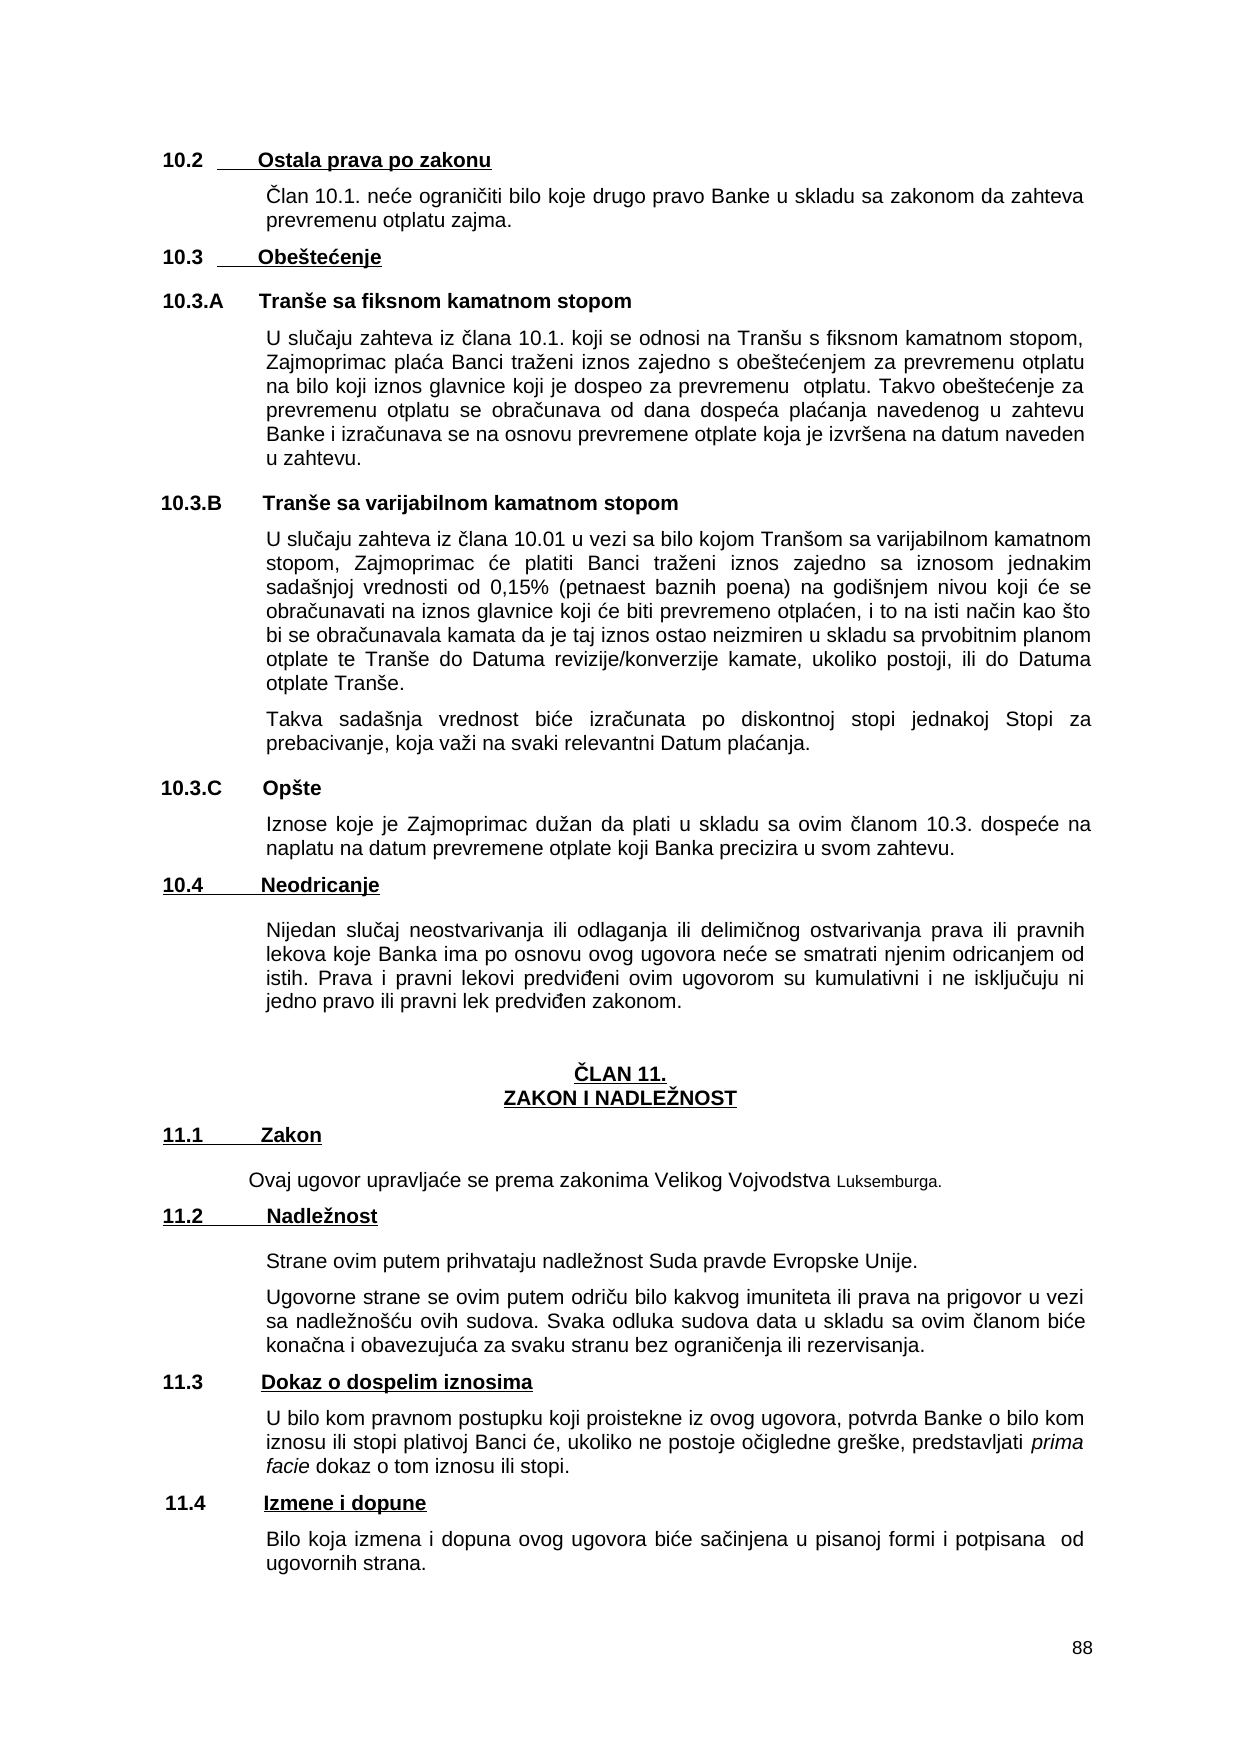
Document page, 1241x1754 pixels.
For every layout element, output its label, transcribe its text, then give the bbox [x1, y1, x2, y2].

subtitle Ostala prava po zakonu [162, 148, 1093, 172]
text Ugovorne strane se ovim putem odriču bilo kakvog imuniteta ili prava na prigovor u vezi sa nadležnošću ovih sudova. Svaka odluka sudova data u skladu sa ovim članom biće konačna i obavezujuća za svaku stranu bez ograničenja ili rezervisanja. [266, 1285, 1086, 1357]
subtitle 11.2 Nadležnost [162, 1204, 1093, 1228]
text 11.4 Izmene i dopune [148, 1490, 1086, 1514]
text Takva sadašnja vrednost biće izračunata po diskontnoj stopi jednakoj Stopi za prebacivanje, koja važi na svaki relevantni Datum plaćanja. [266, 707, 1093, 755]
text Član 10.1. neće ograničiti bilo koje drugo pravo Banke u skladu sa zakonom da zahteva prevremenu otplatu zajma. [266, 184, 1086, 232]
text U slučaju zahteva iz člana 10.01 u vezi sa bilo kojom Tranšom sa varijabilnom kamatnom stopom, Zajmoprimac će platiti Banci traženi iznos zajedno sa iznosom jednakim sadašnjoj vrednosti od 0,15% (petnaest baznih poena) na godišnjem nivou koji će se obračunavati na iznos glavnice koji će biti prevremeno otplaćen, i to na isti način kao što bi se obračunavala kamata da je taj iznos ostao neizmiren u skladu sa prvobitnim planom otplate te Tranše do Datuma revizije/konverzije kamate, ukoliko postoji, ili do Datuma otplate Tranše. [266, 527, 1093, 694]
subtitle 11.1 Zakon [162, 1123, 1093, 1147]
subtitle ČLAN 11. ZAKON I NADLEŽNOST [148, 1062, 1093, 1110]
subtitle 10.3.C Opšte [149, 776, 1093, 800]
subtitle 10.4 Neodricanje [162, 873, 1093, 897]
text Strane ovim putem prihvataju nadležnost Suda pravde Evropske Unije. [266, 1249, 1086, 1273]
text Bilo koja izmena i dopuna ovog ugovora biće sačinjena u pisanoj formi i potpisana od ugovornih strana. [266, 1527, 1086, 1575]
subtitle 10.3.A Tranše sa fiksnom kamatnom stopom [148, 289, 1093, 313]
text Iznose koje je Zajmoprimac dužan da plati u skladu sa ovim članom 10.3. dospeće na naplatu na datum prevremene otplate koji Banka precizira u svom zahtevu. [266, 812, 1093, 860]
text U bilo kom pravnom postupku koji proistekne iz ovog ugovora, potvrda Banke o bilo kom iznosu ili stopi plativoj Banci će, ukoliko ne postoje očigledne greške, predstavljati prima facie dokaz o tom iznosu ili stopi. [266, 1406, 1086, 1478]
text Ovaj ugovor upravljaće se prema zakonima Velikog Vojvodstva Luksemburga. [237, 1167, 1086, 1191]
text 11.3 Dokaz o dospelim iznosima [148, 1369, 1086, 1393]
subtitle Obeštećenje [162, 244, 1093, 268]
text Nijedan slučaj neostvarivanja ili odlaganja ili delimičnog ostvarivanja prava ili pravnih lekova koje Banka ima po osnovu ovog ugovora neće se smatrati njenim odricanjem od istih. Prava i pravni lekovi predviđeni ovim ugovorom su kumulativni i ne isključuju ni jedno pravo ili pravni lek predviđen zakonom. [266, 917, 1086, 1013]
subtitle 10.3.B Tranše sa varijabilnom kamatnom stopom [149, 490, 1093, 514]
text U slučaju zahteva iz člana 10.1. koji se odnosi na Tranšu s fiksnom kamatnom stopom, Zajmoprimac plaća Banci traženi iznos zajedno s obeštećenjem za prevremenu otplatu na bilo koji iznos glavnice koji je dospeo za prevremenu otplatu. Takvo obeštećenje za prevremenu otplatu se obračunava od dana dospeća plaćanja navedenog u zahtevu Banke i izračunava se na osnovu prevremene otplate koja je izvršena na datum naveden u zahtevu. [266, 326, 1086, 469]
